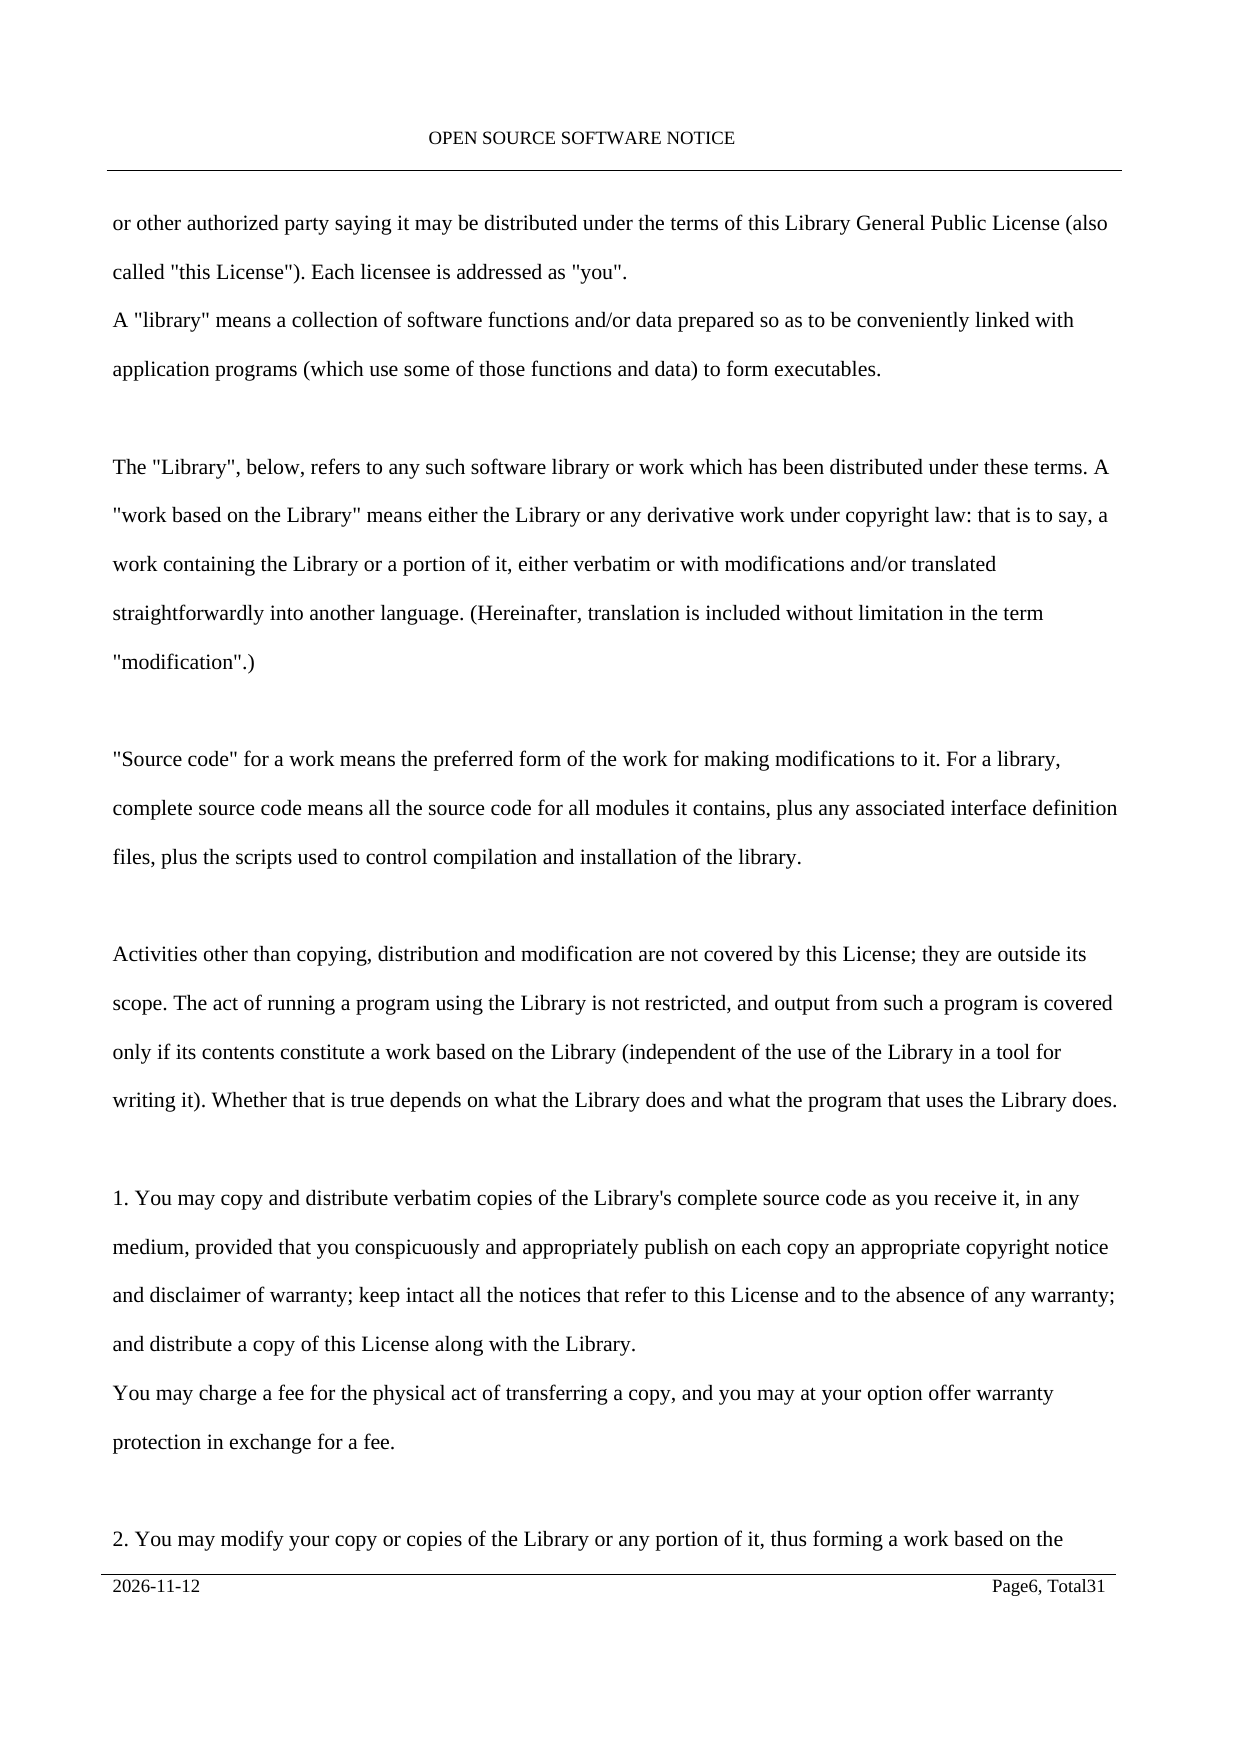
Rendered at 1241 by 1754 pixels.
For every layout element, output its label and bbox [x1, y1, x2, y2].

text [112, 206, 1128, 1555]
